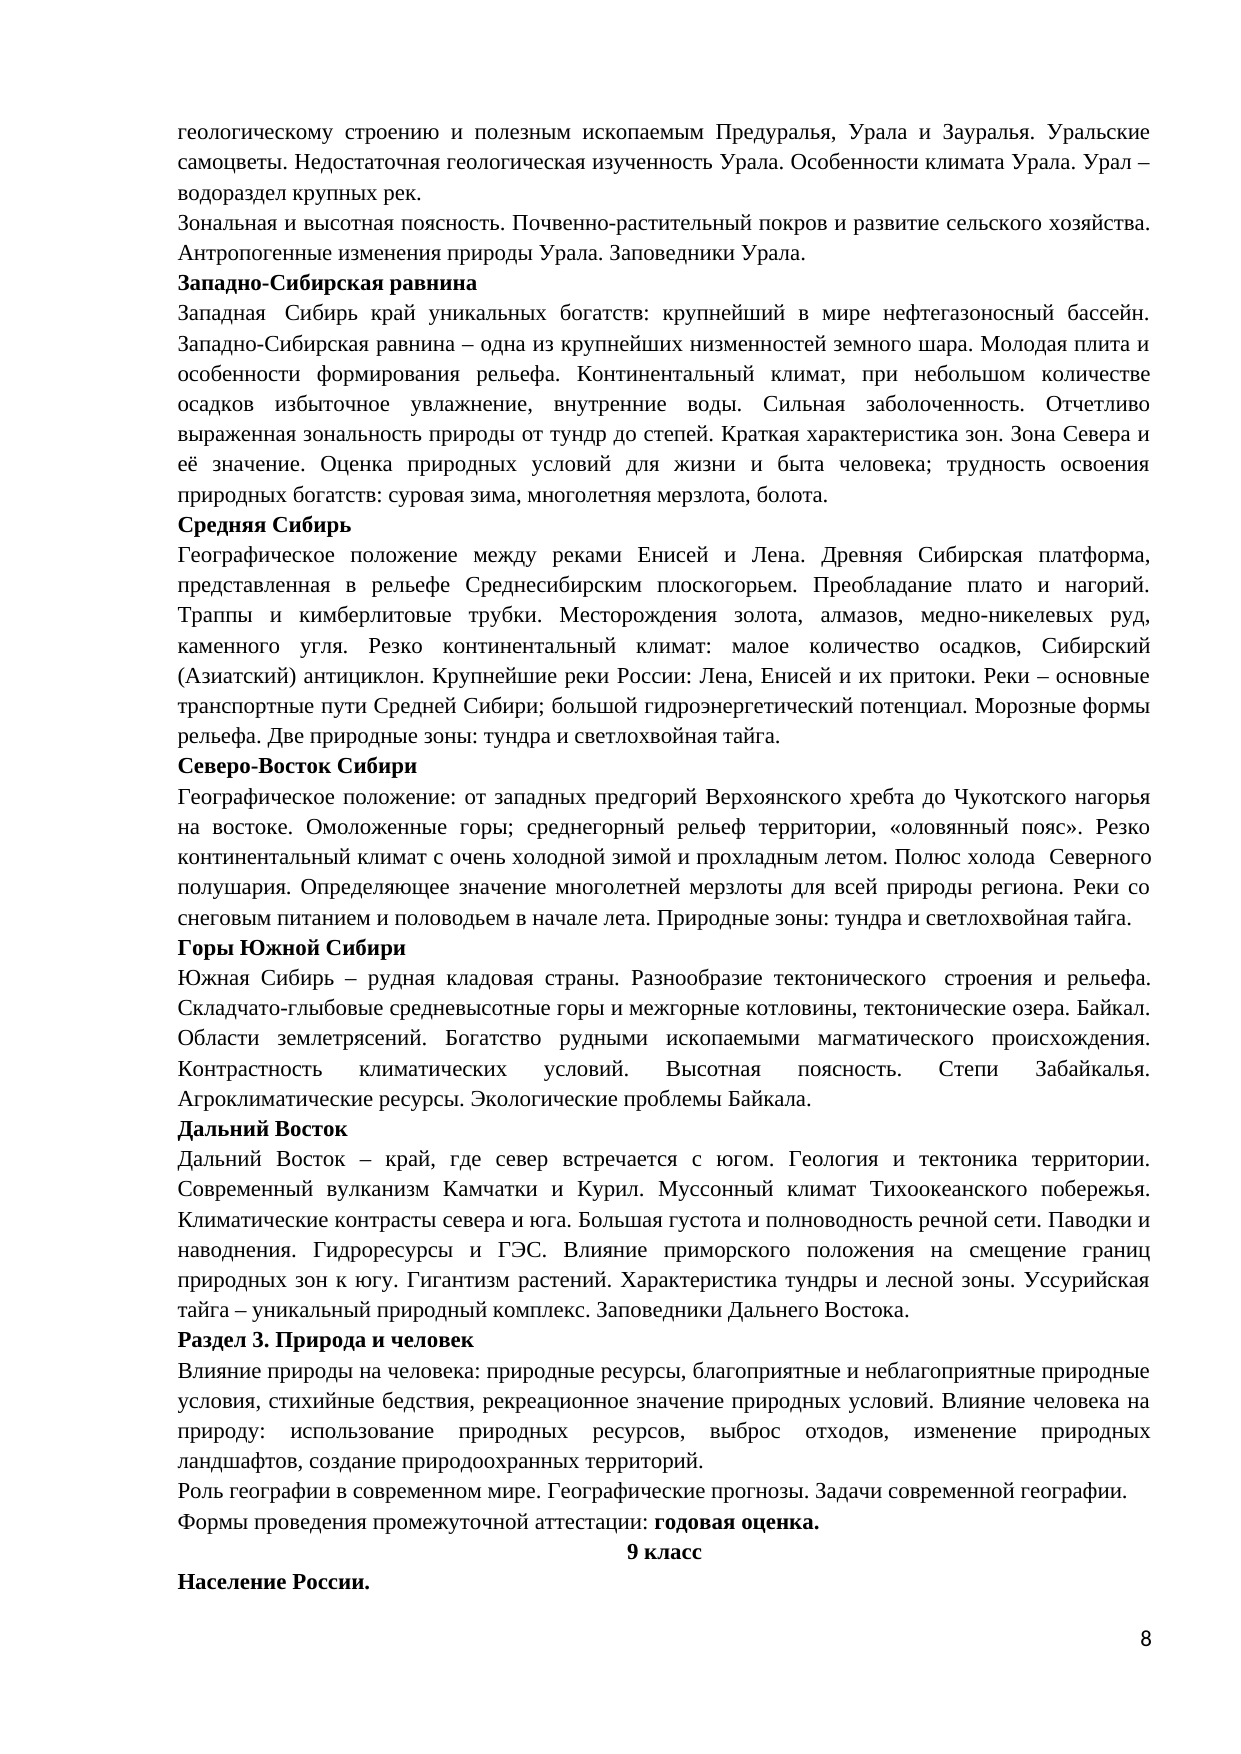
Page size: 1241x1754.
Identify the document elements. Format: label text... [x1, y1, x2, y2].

text Роль географии в современном мире. Географические прогнозы. Задачи современной географии. [177, 1477, 1152, 1504]
text Население России. [177, 1568, 1152, 1594]
text 9 класс [177, 1538, 1152, 1564]
text Западная Сибирь край уникальных богатств: крупнейший в мире нефтегазоносный бассейн. Западно-Сибирская равнина – одна из крупнейших низменностей земного шара. Молодая плита и особенности формирования рельефа. Континентальный климат, при небольшом количестве осадков избыточное увлажнение, внутренние воды. Сильная заболоченность. Отчетливо выраженная зональность природы от тундр до степей. Краткая характеристика зон. Зона Севера и её значение. Оценка природных условий для жизни и быта человека; трудность освоения природных богатств: суровая зима, многолетняя мерзлота, болота. [177, 299, 1152, 507]
text Географическое положение: от западных предгорий Верхоянского хребта до Чукотского нагорья на востоке. Омоложенные горы; среднегорный рельеф территории, «оловянный пояс». Резко континентальный климат с очень холодной зимой и прохладным летом. Полюс холода Северного полушария. Определяющее значение многолетней мерзлоты для всей природы региона. Реки со снеговым питанием и половодьем в начале лета. Природные зоны: тундра и светлохвойная тайга. [177, 783, 1152, 930]
text Южная Сибирь – рудная кладовая страны. Разнообразие тектонического строения и рельефа. Складчато-глыбовые средневысотные горы и межгорные котловины, тектонические озера. Байкал. Области землетрясений. Богатство рудными ископаемыми магматического происхождения. Контрастность климатических условий. Высотная поясность. Степи Забайкалья. Агроклиматические ресурсы. Экологические проблемы Байкала. [177, 964, 1152, 1111]
text Северо-Восток Сибири [177, 752, 1152, 779]
text Раздел 3. Природа и человек [177, 1326, 1152, 1353]
text Дальний Восток [177, 1115, 1152, 1141]
text Географическое положение между реками Енисей и Лена. Древняя Сибирская платформа, представленная в рельефе Среднесибирским плоскогорьем. Преобладание плато и нагорий. Траппы и кимберлитовые трубки. Месторождения золота, алмазов, медно-никелевых руд, каменного угля. Резко континентальный климат: малое количество осадков, Сибирский (Азиатский) антициклон. Крупнейшие реки России: Лена, Енисей и их притоки. Реки – основные транспортные пути Средней Сибири; большой гидроэнергетический потенциал. Морозные формы рельефа. Две природные зоны: тундра и светлохвойная тайга. [177, 541, 1152, 749]
text Западно-Сибирская равнина [177, 269, 1152, 296]
text Дальний Восток – край, где север встречается с югом. Геология и тектоника территории. Современный вулканизм Камчатки и Курил. Муссонный климат Тихоокеанского побережья. Климатические контрасты севера и юга. Большая густота и полноводность речной сети. Паводки и наводнения. Гидроресурсы и ГЭС. Влияние приморского положения на смещение границ природных зон к югу. Гигантизм растений. Характеристика тундры и лесной зоны. Уссурийская тайга – уникальный природный комплекс. Заповедники Дальнего Востока. [177, 1145, 1152, 1323]
text Зональная и высотная поясность. Почвенно-растительный покров и развитие сельского хозяйства. Антропогенные изменения природы Урала. Заповедники Урала. [177, 209, 1152, 265]
text Влияние природы на человека: природные ресурсы, благоприятные и неблагоприятные природные условия, стихийные бедствия, рекреационное значение природных условий. Влияние человека на природу: использование природных ресурсов, выброс отходов, изменение природных ландшафтов, создание природоохранных территорий. [177, 1357, 1152, 1474]
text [177, 118, 1152, 205]
text Формы проведения промежуточной аттестации: годовая оценка. [177, 1508, 1152, 1534]
text Средняя Сибирь [177, 511, 1152, 537]
text Горы Южной Сибири [177, 934, 1152, 960]
